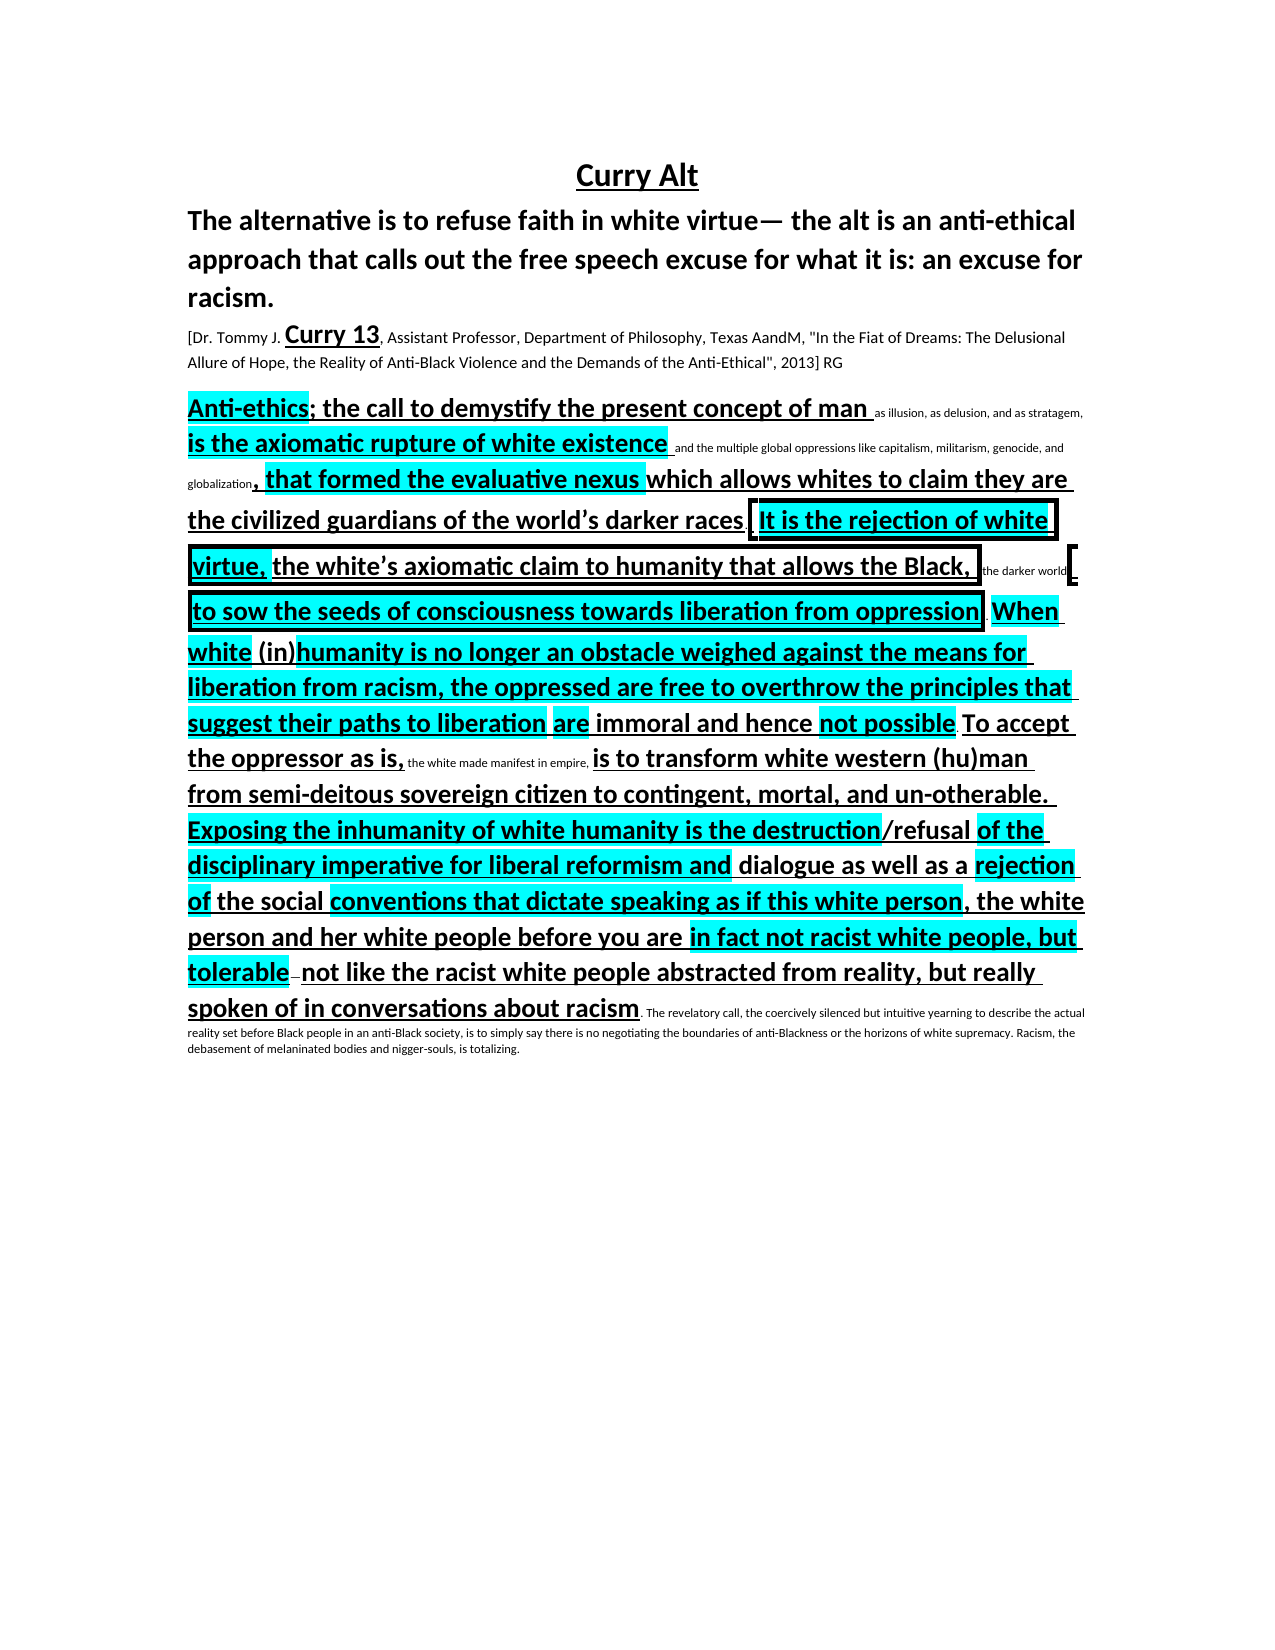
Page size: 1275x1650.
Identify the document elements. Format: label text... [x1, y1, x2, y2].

subtitle The alternative is to refuse faith in white virtue— the alt is an anti-ethical approach that calls out the free speech excuse for what it is: an excuse for racism. [187, 202, 1087, 315]
subtitle Curry Alt [187, 154, 1087, 195]
text Anti-ethics; the call to demystify the present concept of man as illusion, as delusion, and as stratagem, is the axiomatic rupture of white existence and the multiple global oppressions like capitalism, militarism, genocide, and globalization, that formed the evaluative nexus which allows whites to claim they are the civilized guardians of the world’s darker races. It is the rejection of white virtue, the white’s axiomatic claim to humanity that allows the Black, the darker world to sow the seeds of consciousness towards liberation from oppression. When white (in)humanity is no longer an obstacle weighed against the means for liberation from racism, the oppressed are free to overthrow the principles that suggest their paths to liberation are immoral and hence not possible. To accept the oppressor as is, the white made manifest in empire, is to transform white western (hu)man from semi-deitous sovereign citizen to contingent, mortal, and un-otherable. Exposing the inhumanity of white humanity is the destruction/refusal of the disciplinary imperative for liberal reformism and dialogue as well as a rejection of the social conventions that dictate speaking as if this white person, the white person and her white people before you are in fact not racist white people, but tolerable—not like the racist white people abstracted from reality, but really spoken of in conversations about racism. The revelatory call, the coercively silenced but intuitive yearning to describe the actual reality set before Black people in an anti-Black society, is to simply say there is no negotiating the boundaries of anti-Blackness or the horizons of white supremacy. Racism, the debasement of melaninated bodies and nigger-souls, is totalizing. [187, 391, 1087, 1057]
text [Dr. Tommy J. Curry 13, Assistant Professor, Department of Philosophy, Texas AandM, "In the Fiat of Dreams: The Delusional Allure of Hope, the Reality of Anti-Black Violence and the Demands of the Anti-Ethical", 2013] RG [187, 318, 1087, 372]
